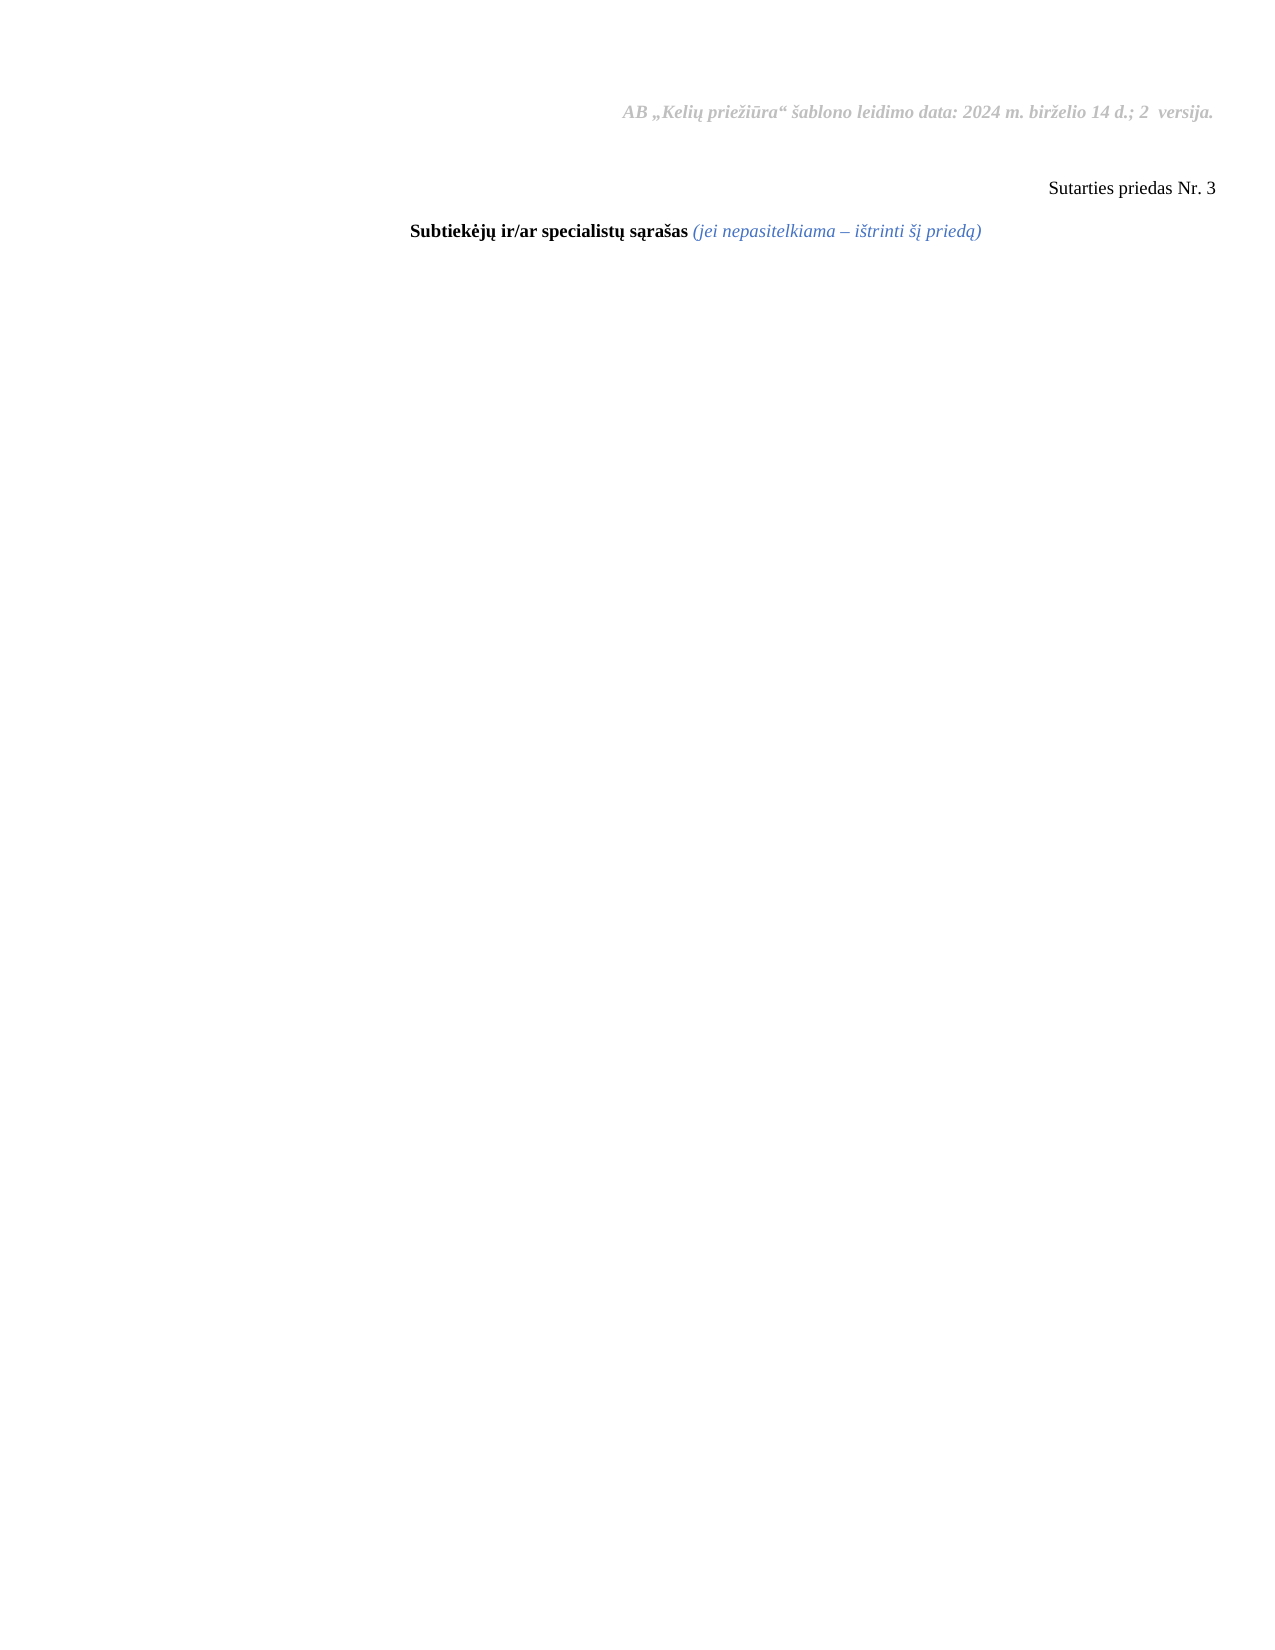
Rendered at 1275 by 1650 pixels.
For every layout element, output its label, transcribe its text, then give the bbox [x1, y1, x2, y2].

text Sutarties priedas Nr. 3 [177, 177, 1216, 199]
text Subtiekėjų ir/ar specialistų sąrašas (jei nepasitelkiama – ištrinti šį priedą) [177, 220, 1216, 242]
